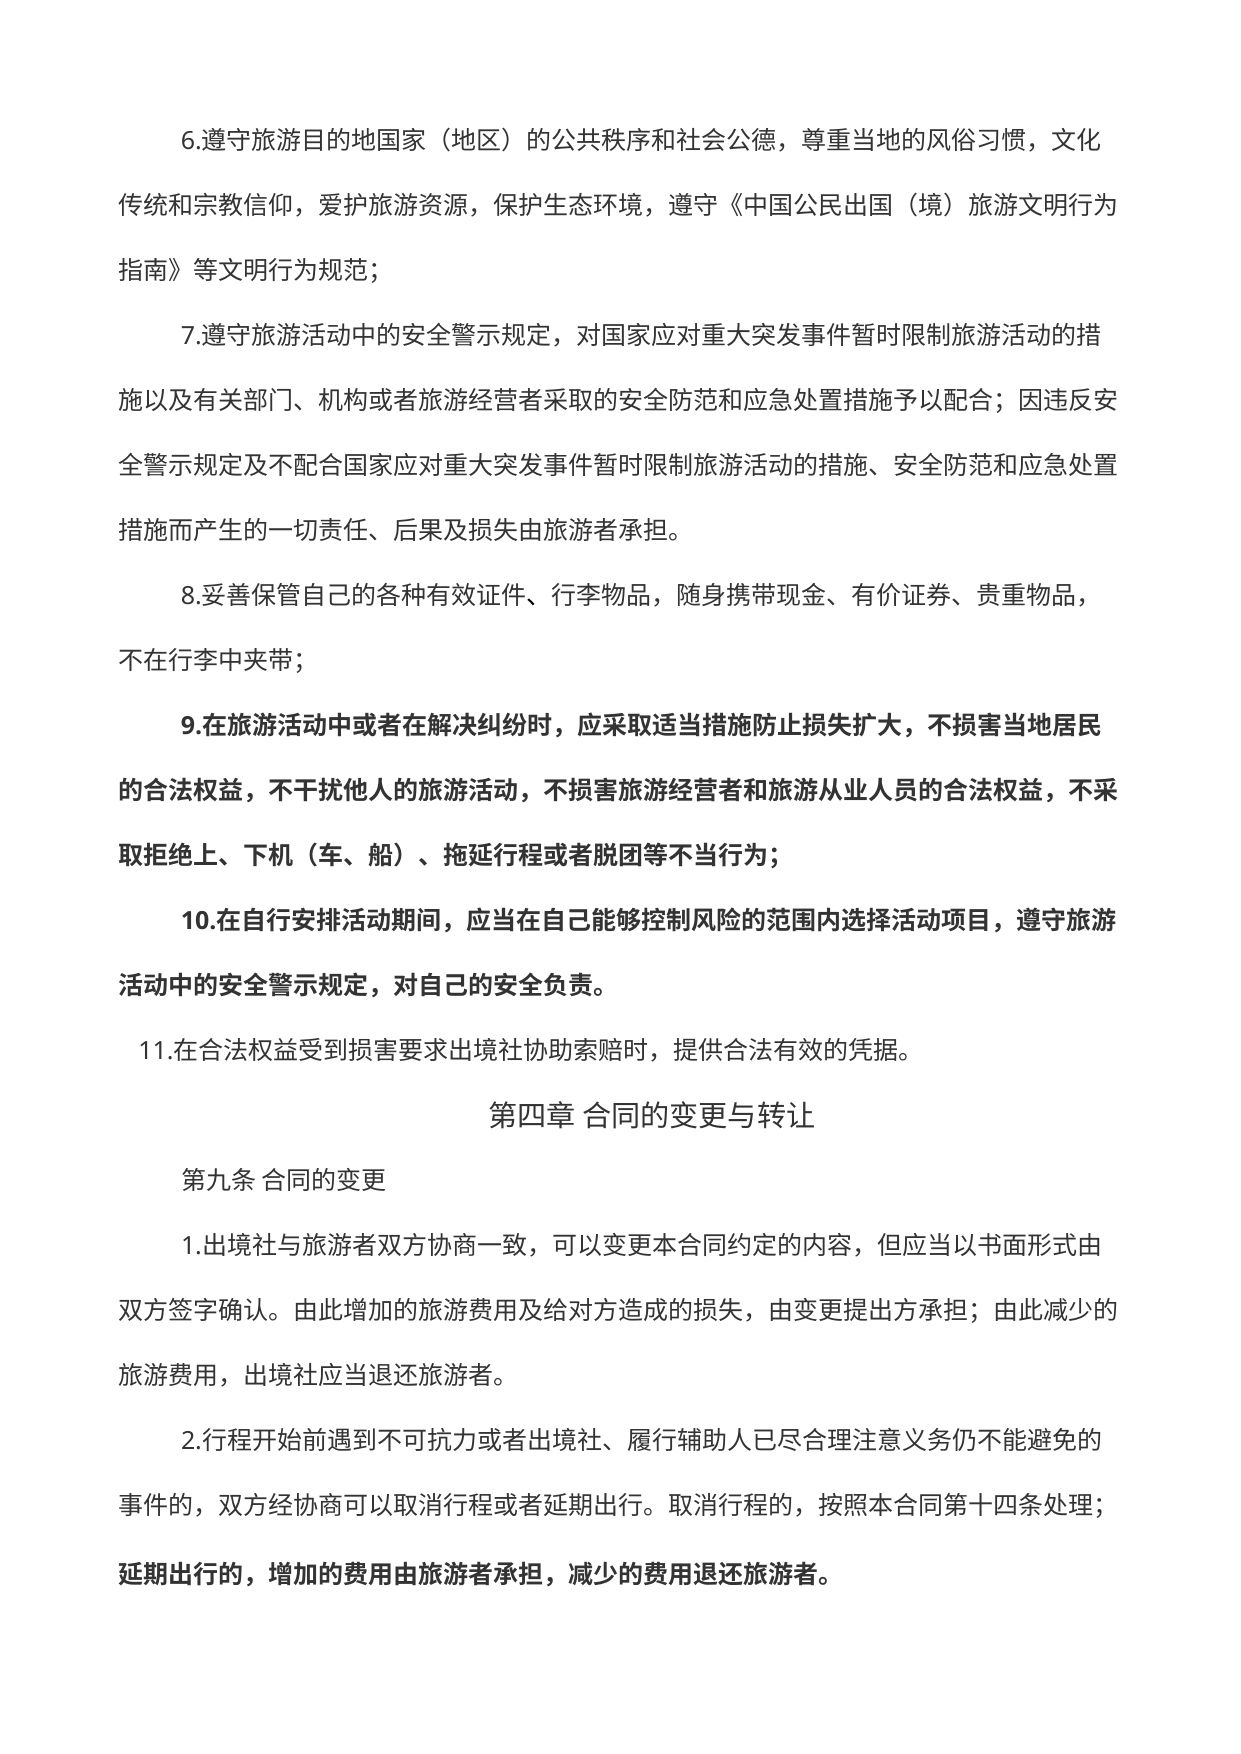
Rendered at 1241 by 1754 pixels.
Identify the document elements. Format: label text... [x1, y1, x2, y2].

text 2.行程开始前遇到不可抗力或者出境社、履行辅助人已尽合理注意义务仍不能避免的事件的，双方经协商可以取消行程或者延期出行。取消行程的，按照本合同第十四条处理；延期出行的，增加的费用由旅游者承担，减少的费用退还旅游者。 [118, 1406, 1122, 1601]
text 第九条 合同的变更 [118, 1146, 1122, 1211]
text 11.在合法权益受到损害要求出境社协助索赔时，提供合法有效的凭据。 [118, 1016, 1122, 1081]
text 1.出境社与旅游者双方协商一致，可以变更本合同约定的内容，但应当以书面形式由双方签字确认。由此增加的旅游费用及给对方造成的损失，由变更提出方承担；由此减少的旅游费用，出境社应当退还旅游者。 [118, 1211, 1122, 1406]
text 7.遵守旅游活动中的安全警示规定，对国家应对重大突发事件暂时限制旅游活动的措施以及有关部门、机构或者旅游经营者采取的安全防范和应急处置措施予以配合；因违反安全警示规定及不配合国家应对重大突发事件暂时限制旅游活动的措施、安全防范和应急处置措施而产生的一切责任、后果及损失由旅游者承担。 [118, 301, 1122, 561]
text 9.在旅游活动中或者在解决纠纷时，应采取适当措施防止损失扩大，不损害当地居民的合法权益，不干扰他人的旅游活动，不损害旅游经营者和旅游从业人员的合法权益，不采取拒绝上、下机（车、船）、拖延行程或者脱团等不当行为； [118, 691, 1122, 886]
text 8.妥善保管自己的各种有效证件、行李物品，随身携带现金、有价证券、贵重物品，不在行李中夹带； [118, 561, 1122, 691]
text 6.遵守旅游目的地国家（地区）的公共秩序和社会公德，尊重当地的风俗习惯，文化传统和宗教信仰，爱护旅游资源，保护生态环境，遵守《中国公民出国（境）旅游文明行为指南》等文明行为规范； [118, 106, 1122, 301]
text 10.在自行安排活动期间，应当在自己能够控制风险的范围内选择活动项目，遵守旅游活动中的安全警示规定，对自己的安全负责。 [118, 886, 1122, 1016]
text 第四章 合同的变更与转让 [118, 1081, 1122, 1146]
